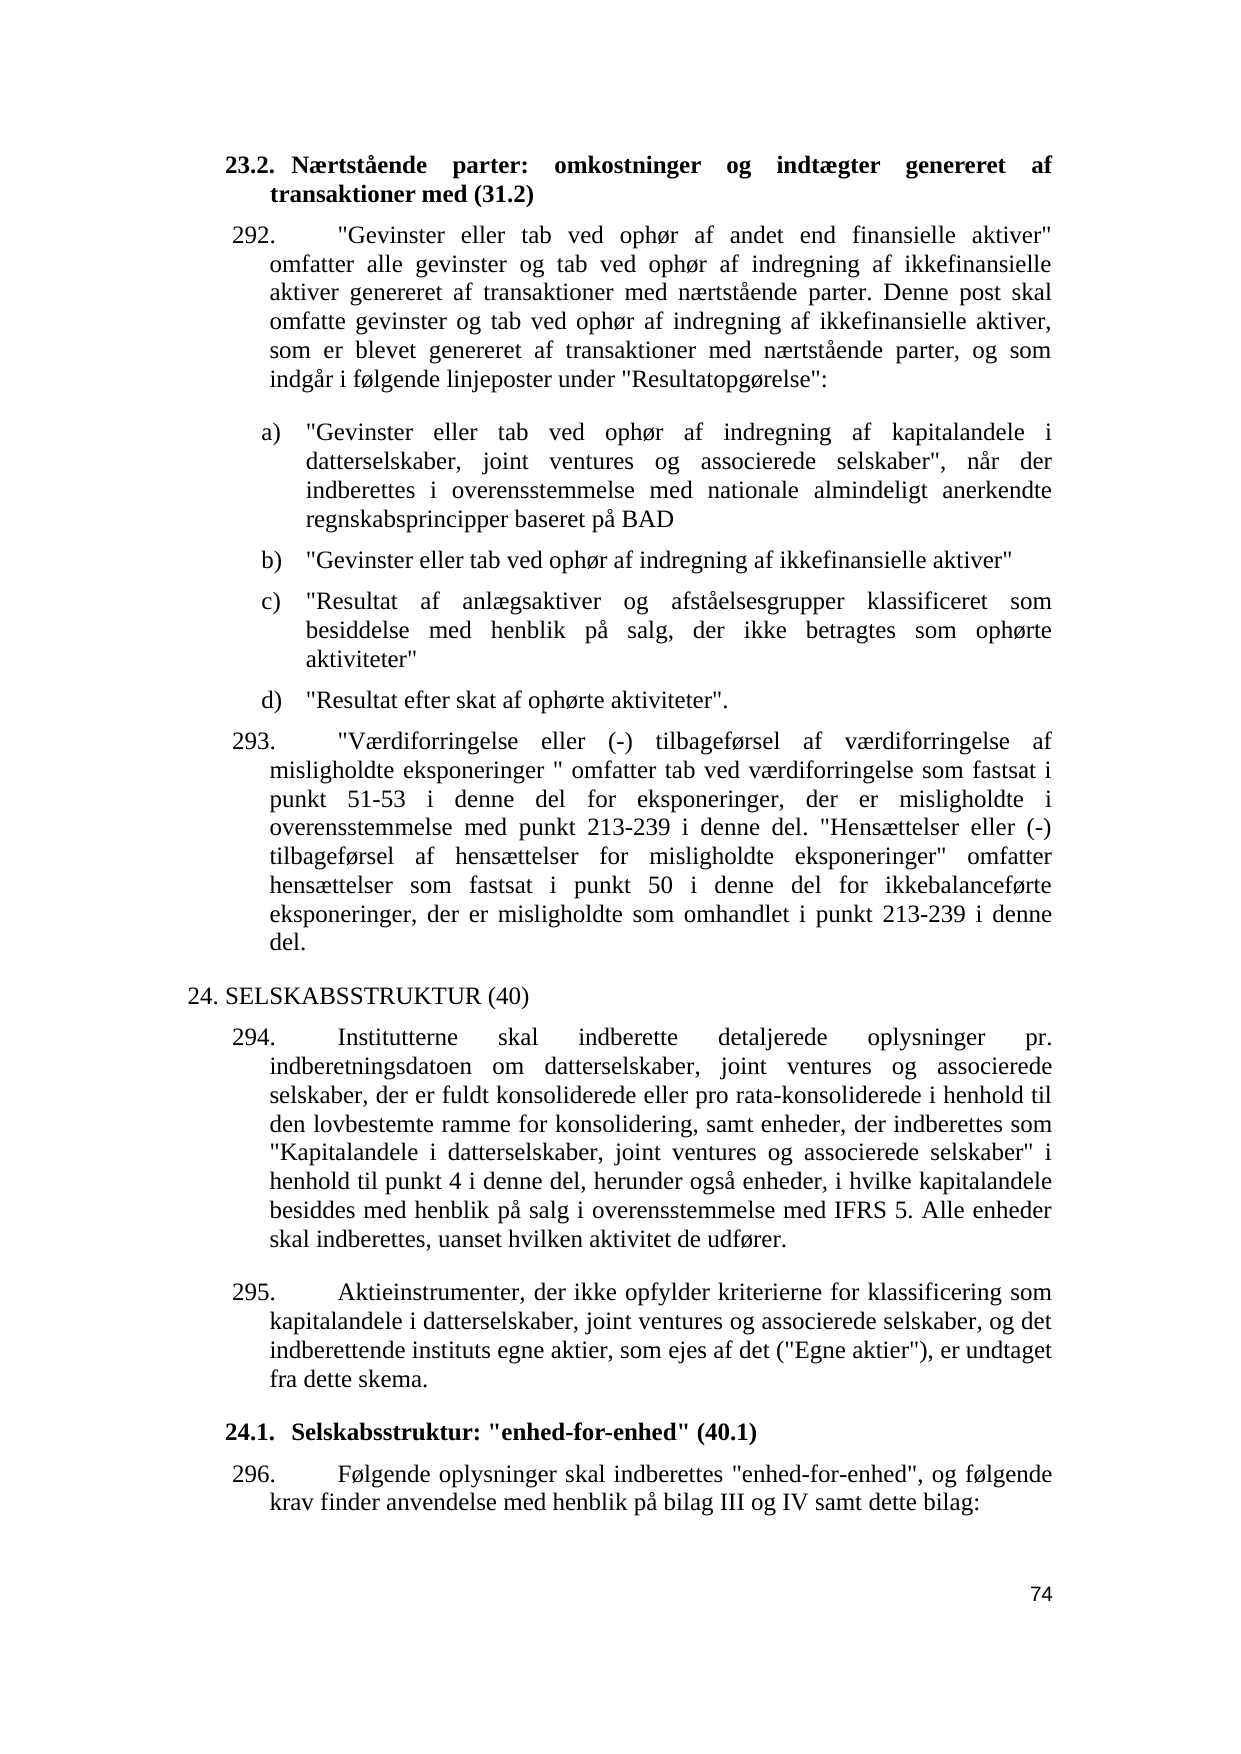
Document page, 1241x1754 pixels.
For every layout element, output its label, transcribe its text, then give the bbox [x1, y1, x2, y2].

text "Gevinster eller tab ved ophør af andet end finansielle aktiver" omfatter alle gevinster og tab ved ophør af indregning af ikkefinansielle aktiver genereret af transaktioner med nærtstående parter. Denne post skal omfatte gevinster og tab ved ophør af indregning af ikkefinansielle aktiver, som er blevet genereret af transaktioner med nærtstående parter, og som indgår i følgende linjeposter under "Resultatopgørelse": [232, 220, 1053, 392]
subtitle Nærtstående parter: omkostninger og indtægter genereret af transaktioner med (31.2) [225, 150, 1053, 207]
list "Gevinster eller tab ved ophør af indregning af ikkefinansielle aktiver" [261, 545, 1053, 574]
list "Gevinster eller tab ved ophør af indregning af kapitalandele i datterselskaber, joint ventures og associerede selskaber", når der indberettes i overensstemmelse med nationale almindeligt anerkendte regnskabsprincipper baseret på BAD [261, 417, 1053, 532]
text Institutterne skal indberette detaljerede oplysninger pr. indberetningsdatoen om datterselskaber, joint ventures og associerede selskaber, der er fuldt konsoliderede eller pro rata-konsoliderede i henhold til den lovbestemte ramme for konsolidering, samt enheder, der indberettes som "Kapitalandele i datterselskaber, joint ventures og associerede selskaber" i henhold til punkt 4 i denne del, herunder også enheder, i hvilke kapitalandele besiddes med henblik på salg i overensstemmelse med IFRS 5. Alle enheder skal indberettes, uanset hvilken aktivitet de udfører. [232, 1022, 1053, 1252]
text Følgende oplysninger skal indberettes "enhed-for-enhed", og følgende krav finder anvendelse med henblik på bilag III og IV samt dette bilag: [232, 1459, 1053, 1516]
list "Resultat efter skat af ophørte aktiviteter". [261, 685, 1053, 714]
text "Værdiforringelse eller (-) tilbageførsel af værdiforringelse af misligholdte eksponeringer " omfatter tab ved værdiforringelse som fastsat i punkt 51-53 i denne del for eksponeringer, der er misligholdte i overensstemmelse med punkt 213-239 i denne del. "Hensættelser eller (-) tilbageførsel af hensættelser for misligholdte eksponeringer" omfatter hensættelser som fastsat i punkt 50 i denne del for ikkebalanceførte eksponeringer, der er misligholdte som omhandlet i punkt 213-239 i denne del. [232, 726, 1053, 956]
subtitle Selskabsstruktur: "enhed-for-enhed" (40.1) [225, 1417, 1053, 1446]
list "Resultat af anlægsaktiver og afståelsesgrupper klassificeret som besiddelse med henblik på salg, der ikke betragtes som ophørte aktiviteter" [261, 586, 1053, 672]
text Aktieinstrumenter, der ikke opfylder kriterierne for klassificering som kapitalandele i datterselskaber, joint ventures og associerede selskaber, og det indberettende instituts egne aktier, som ejes af det ("Egne aktier"), er undtaget fra dette skema. [232, 1277, 1053, 1392]
subtitle Selskabsstruktur (40) [187, 981, 1053, 1010]
